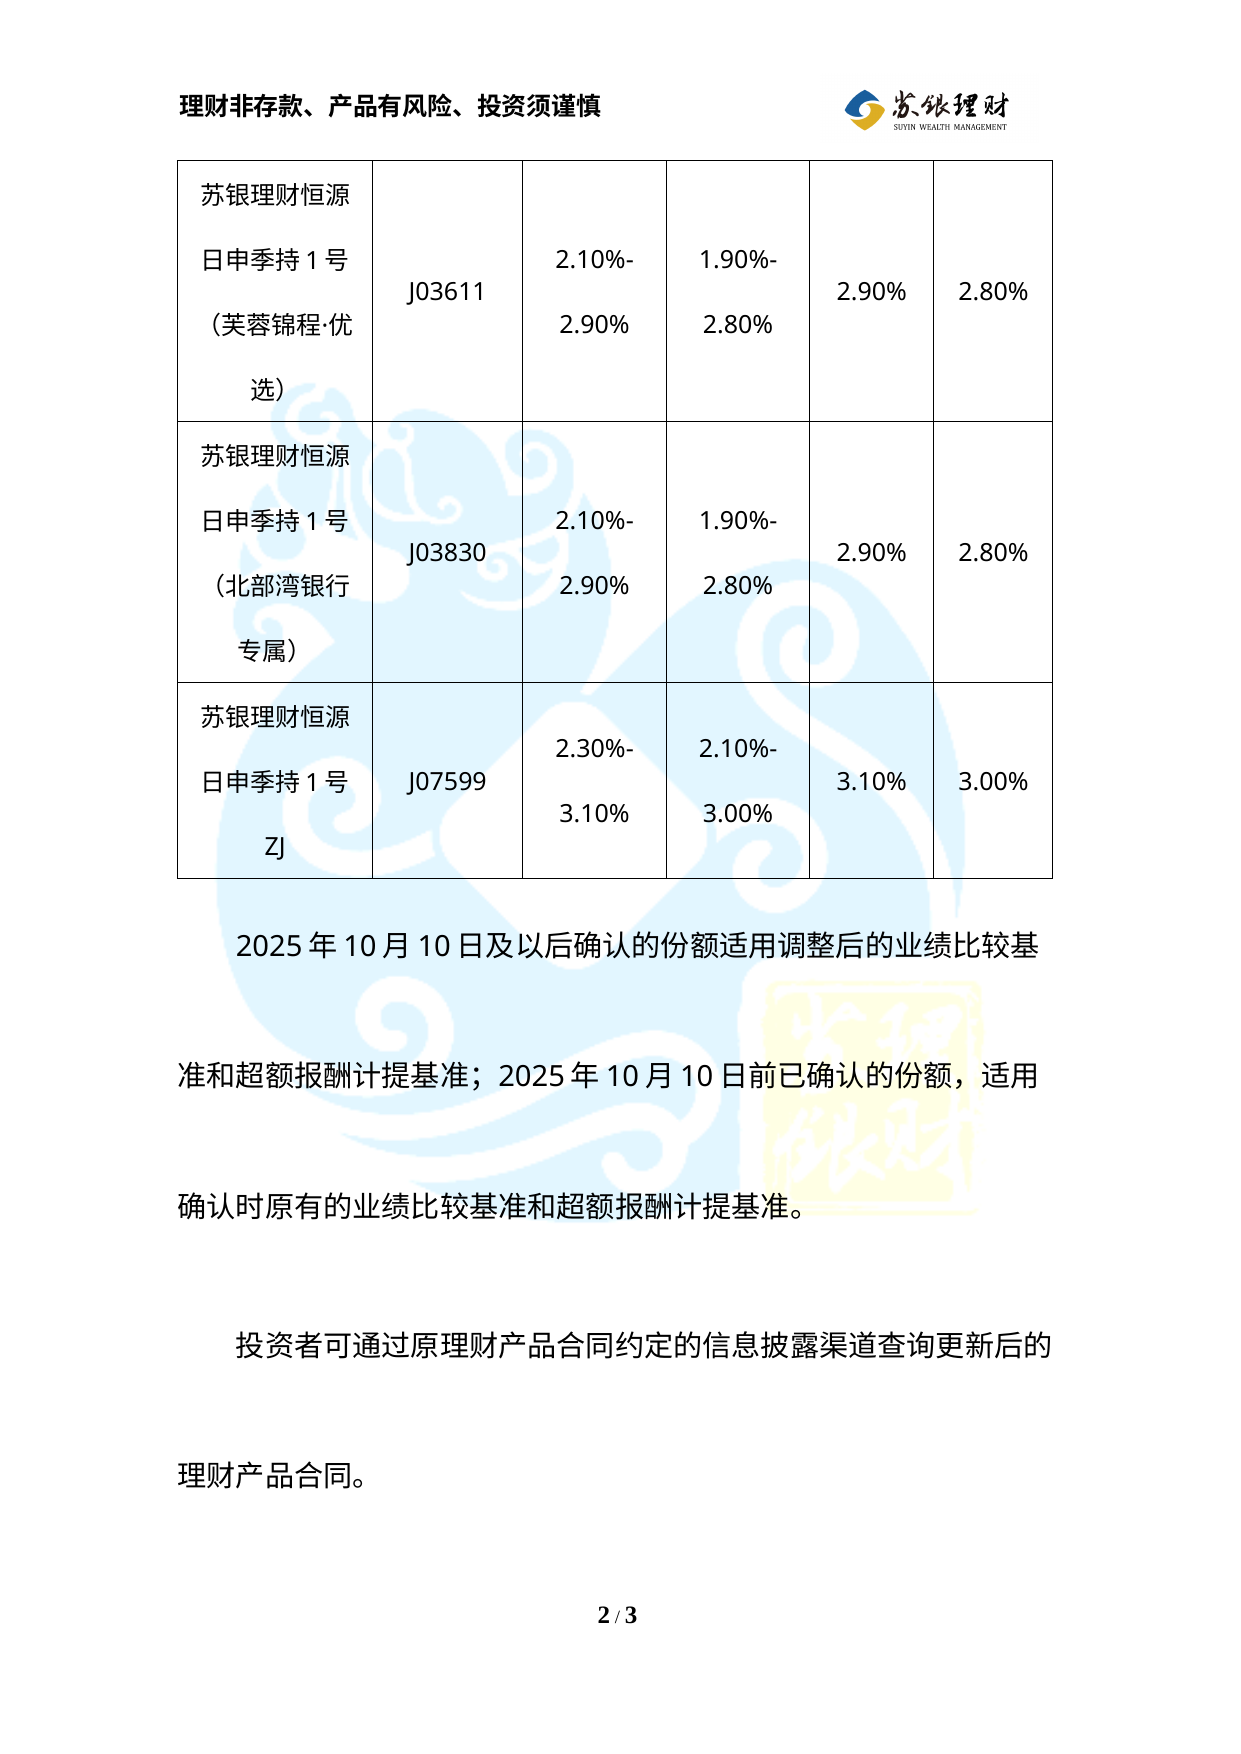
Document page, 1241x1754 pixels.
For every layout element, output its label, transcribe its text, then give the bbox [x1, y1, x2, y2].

table_cell 2.90% [810, 161, 933, 421]
text 2025年10月10日及以后确认的份额适用调整后的业绩比较基准和超额报酬计提基准；2025年10月10日前已确认的份额，适用确认时原有的业绩比较基准和超额报酬计提基准。 [177, 912, 1053, 1237]
table_cell 2.80% [934, 422, 1052, 682]
table_cell 2.10%-3.00% [667, 683, 809, 878]
table_cell J03611 [373, 161, 522, 421]
table_cell 2.90% [810, 422, 933, 682]
picture [820, 73, 1039, 143]
table_cell 3.00% [934, 683, 1052, 878]
table_cell 苏银理财恒源日申季持1号（北部湾银行专属） [178, 422, 372, 682]
table_cell 2.30%-3.10% [523, 683, 666, 878]
table_cell 苏银理财恒源日申季持1号（芙蓉锦程·优选） [178, 161, 372, 421]
table_cell 3.10% [810, 683, 933, 878]
table_cell 1.90%-2.80% [667, 161, 809, 421]
table_cell J07599 [373, 683, 522, 878]
table_cell 苏银理财恒源日申季持1号ZJ [178, 683, 372, 878]
table_cell 2.10%-2.90% [523, 161, 666, 421]
table_cell J03830 [373, 422, 522, 682]
table_cell 1.90%-2.80% [667, 422, 809, 682]
text 投资者可通过原理财产品合同约定的信息披露渠道查询更新后的理财产品合同。 [177, 1312, 1053, 1507]
table_cell 2.10%-2.90% [523, 422, 666, 682]
table_cell 2.80% [934, 161, 1052, 421]
